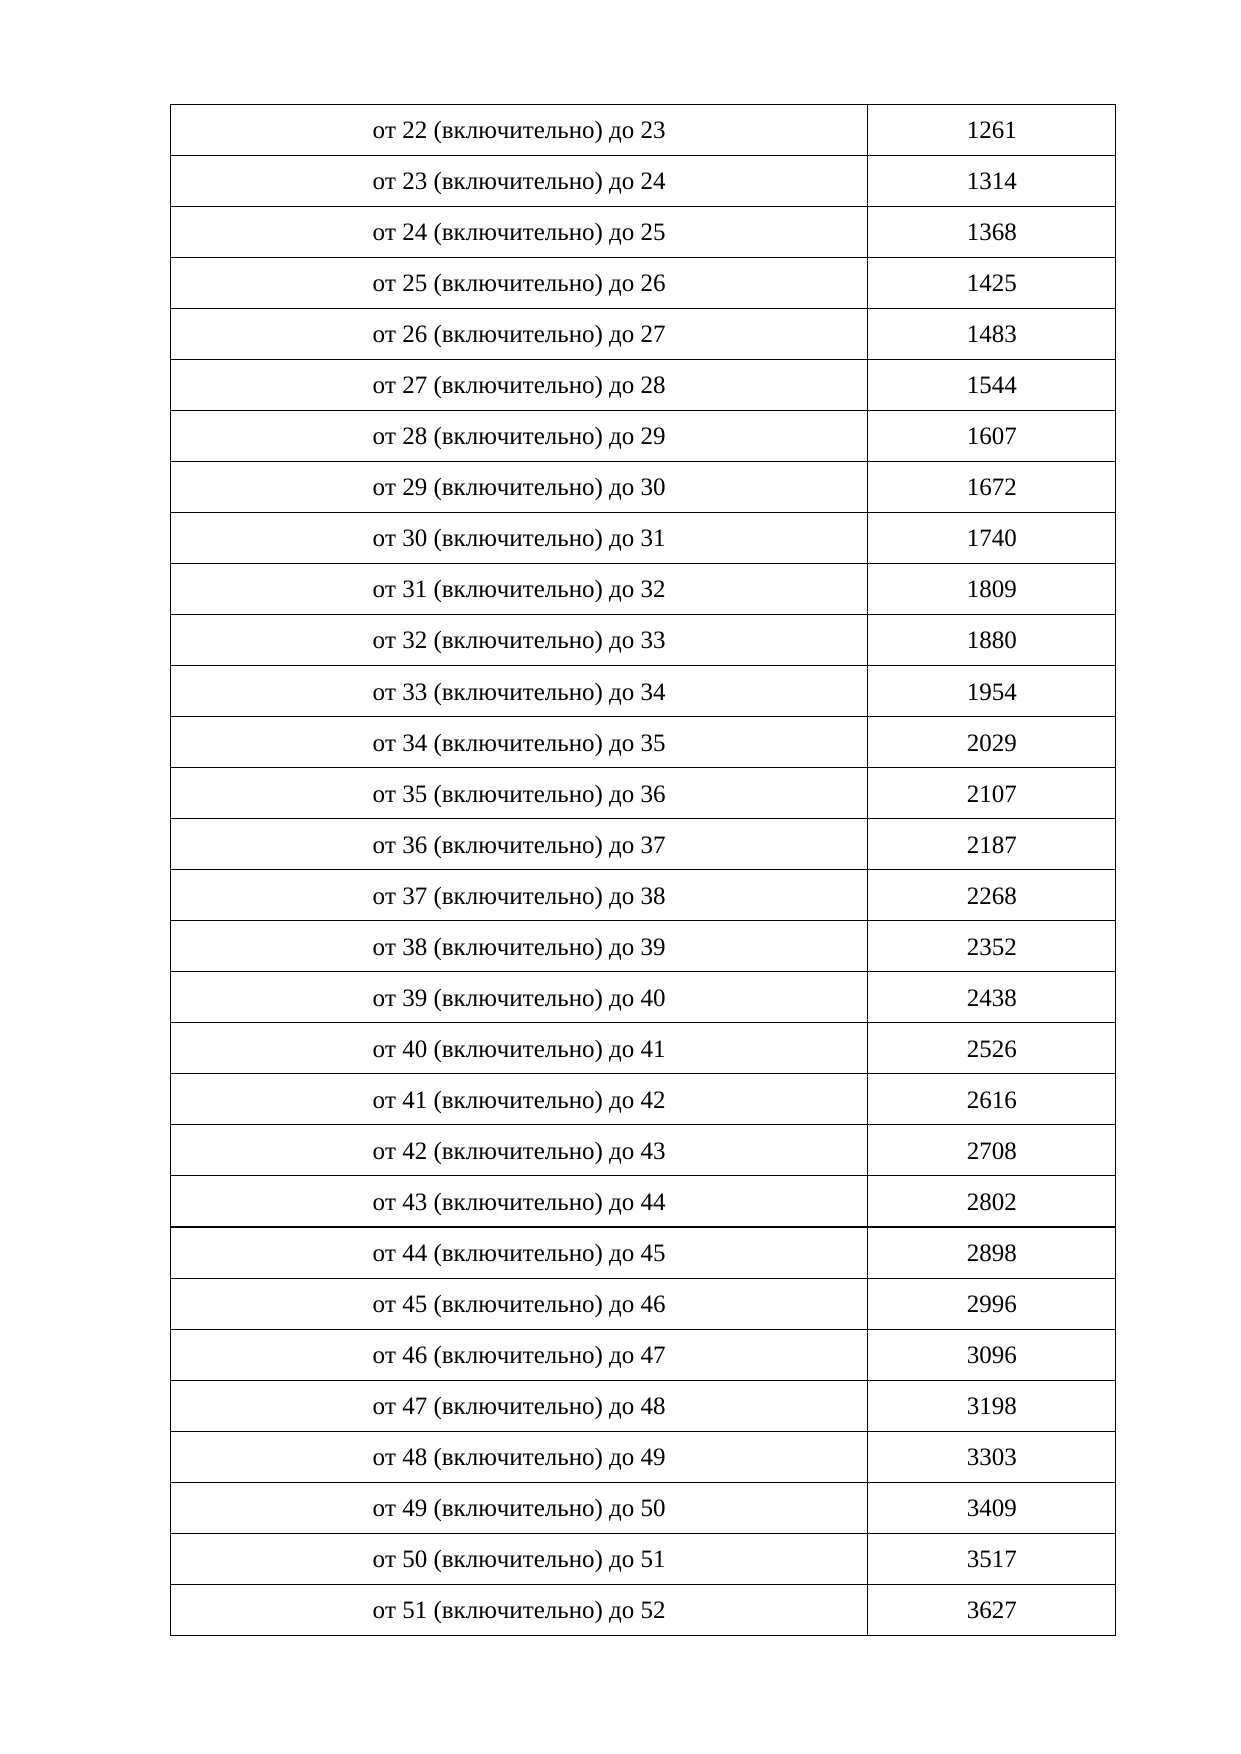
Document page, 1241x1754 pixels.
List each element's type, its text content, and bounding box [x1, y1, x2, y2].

table_cell от 50 (включительно) до 51 [171, 1534, 867, 1584]
table_cell от 31 (включительно) до 32 [171, 564, 867, 614]
table_cell от 35 (включительно) до 36 [171, 768, 867, 818]
table_cell 2438 [868, 972, 1115, 1022]
table_cell от 45 (включительно) до 46 [171, 1279, 867, 1328]
table_cell 1880 [868, 615, 1115, 665]
table_cell 2526 [868, 1023, 1115, 1073]
table_cell от 27 (включительно) до 28 [171, 360, 867, 410]
table_cell от 30 (включительно) до 31 [171, 513, 867, 563]
table_cell от 43 (включительно) до 44 [171, 1176, 867, 1226]
table_cell от 34 (включительно) до 35 [171, 717, 867, 767]
table_cell 2187 [868, 819, 1115, 869]
table_cell от 29 (включительно) до 30 [171, 462, 867, 512]
table_cell 1809 [868, 564, 1115, 614]
table_cell 2898 [868, 1228, 1115, 1277]
table_cell 1314 [868, 156, 1115, 206]
table_cell 1483 [868, 309, 1115, 359]
table_cell от 38 (включительно) до 39 [171, 921, 867, 971]
table_cell от 48 (включительно) до 49 [171, 1432, 867, 1482]
table_cell от 36 (включительно) до 37 [171, 819, 867, 869]
table_cell 2996 [868, 1279, 1115, 1328]
table_cell 3517 [868, 1534, 1115, 1584]
table_cell 3409 [868, 1483, 1115, 1533]
table_cell 3198 [868, 1381, 1115, 1431]
table_cell 1607 [868, 411, 1115, 461]
table_cell 1672 [868, 462, 1115, 512]
table_cell от 24 (включительно) до 25 [171, 207, 867, 257]
table_cell 3627 [868, 1585, 1115, 1635]
table_cell от 22 (включительно) до 23 [171, 105, 867, 154]
table_cell 3303 [868, 1432, 1115, 1482]
table_cell от 42 (включительно) до 43 [171, 1125, 867, 1175]
table_cell 2352 [868, 921, 1115, 971]
table_cell 2802 [868, 1176, 1115, 1226]
table_cell 1954 [868, 666, 1115, 716]
table_cell 3096 [868, 1330, 1115, 1379]
table_cell 1368 [868, 207, 1115, 257]
table_cell 2708 [868, 1125, 1115, 1175]
table_cell от 49 (включительно) до 50 [171, 1483, 867, 1533]
table_cell от 40 (включительно) до 41 [171, 1023, 867, 1073]
table_cell от 44 (включительно) до 45 [171, 1228, 867, 1277]
table_cell от 26 (включительно) до 27 [171, 309, 867, 359]
table_cell от 46 (включительно) до 47 [171, 1330, 867, 1379]
table_cell от 32 (включительно) до 33 [171, 615, 867, 665]
table_cell 1740 [868, 513, 1115, 563]
table_cell от 39 (включительно) до 40 [171, 972, 867, 1022]
table_cell от 33 (включительно) до 34 [171, 666, 867, 716]
table_cell от 25 (включительно) до 26 [171, 258, 867, 308]
table_cell 1544 [868, 360, 1115, 410]
table_cell 1425 [868, 258, 1115, 308]
table_cell от 37 (включительно) до 38 [171, 870, 867, 920]
table_cell от 28 (включительно) до 29 [171, 411, 867, 461]
table_cell от 41 (включительно) до 42 [171, 1074, 867, 1124]
table_cell от 47 (включительно) до 48 [171, 1381, 867, 1431]
table_cell 2107 [868, 768, 1115, 818]
table_cell 2616 [868, 1074, 1115, 1124]
table_cell 2268 [868, 870, 1115, 920]
table_cell 1261 [868, 105, 1115, 154]
table_cell 2029 [868, 717, 1115, 767]
table_cell от 23 (включительно) до 24 [171, 156, 867, 206]
table_cell от 51 (включительно) до 52 [171, 1585, 867, 1635]
